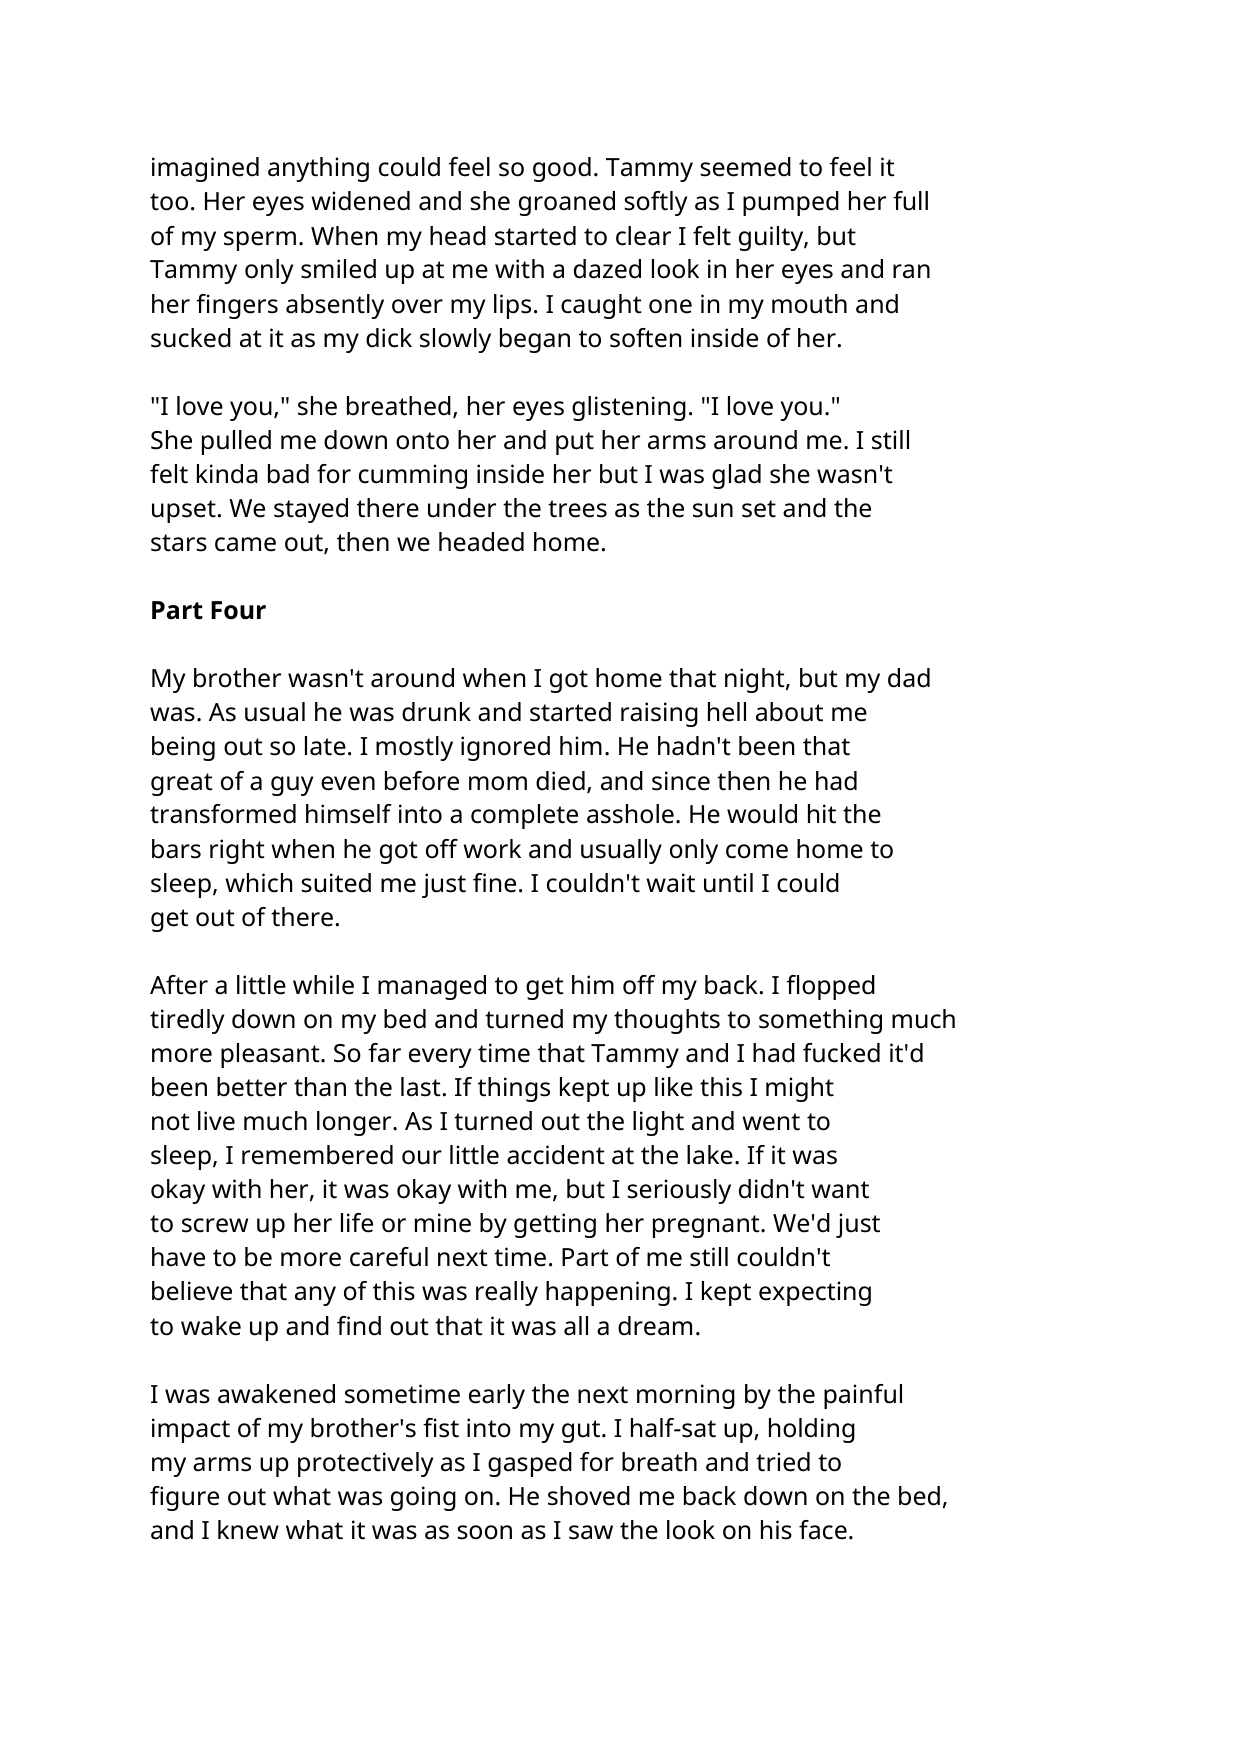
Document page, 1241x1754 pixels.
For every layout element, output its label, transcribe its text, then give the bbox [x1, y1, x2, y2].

text was. As usual he was drunk and started raising hell about me [150, 695, 1090, 729]
text not live much longer. As I turned out the light and went to [150, 1104, 1090, 1138]
text upset. We stayed there under the trees as the sun set and the [150, 491, 1090, 525]
text sucked at it as my dick slowly began to soften inside of her. [150, 320, 1090, 354]
text sleep, which suited me just fine. I couldn't wait until I could [150, 865, 1090, 899]
text bars right when he got off work and usually only come home to [150, 831, 1090, 865]
text After a little while I managed to get him off my back. I flopped [150, 967, 1090, 1002]
text She pulled me down onto her and put her arms around me. I still [150, 422, 1090, 457]
text believe that any of this was really happening. I kept expecting [150, 1274, 1090, 1308]
text okay with her, it was okay with me, but I seriously didn't want [150, 1172, 1090, 1206]
text tiredly down on my bed and turned my thoughts to something much [150, 1002, 1090, 1036]
text transformed himself into a complete asshole. He would hit the [150, 797, 1090, 831]
text sleep, I remembered our little accident at the lake. If it was [150, 1138, 1090, 1172]
text figure out what was going on. He shoved me back down on the bed, [150, 1478, 1090, 1512]
text of my sperm. When my head started to clear I felt guilty, but [150, 218, 1090, 252]
text My brother wasn't around when I got home that night, but my dad [150, 661, 1090, 695]
text Tammy only smiled up at me with a dazed look in her eyes and ran [150, 252, 1090, 286]
text Part Four [150, 593, 1090, 627]
text have to be more careful next time. Part of me still couldn't [150, 1240, 1090, 1274]
text great of a guy even before mom died, and since then he had [150, 763, 1090, 797]
text and I knew what it was as soon as I saw the look on his face. [150, 1512, 1090, 1547]
text to wake up and find out that it was all a dream. [150, 1308, 1090, 1342]
text imagined anything could feel so good. Tammy seemed to feel it [150, 150, 1090, 184]
text being out so late. I mostly ignored him. He hadn't been that [150, 729, 1090, 763]
text too. Her eyes widened and she groaned softly as I pumped her full [150, 184, 1090, 218]
text more pleasant. So far every time that Tammy and I had fucked it'd [150, 1036, 1090, 1070]
text my arms up protectively as I gasped for breath and tried to [150, 1444, 1090, 1478]
text get out of there. [150, 899, 1090, 933]
text to screw up her life or mine by getting her pregnant. We'd just [150, 1206, 1090, 1240]
text impact of my brother's fist into my gut. I half-sat up, holding [150, 1410, 1090, 1444]
text felt kinda bad for cumming inside her but I was glad she wasn't [150, 457, 1090, 491]
text her fingers absently over my lips. I caught one in my mouth and [150, 286, 1090, 320]
text stars came out, then we headed home. [150, 525, 1090, 559]
text I was awakened sometime early the next morning by the painful [150, 1376, 1090, 1410]
text "I love you," she breathed, her eyes glistening. "I love you." [150, 388, 1090, 422]
text been better than the last. If things kept up like this I might [150, 1070, 1090, 1104]
